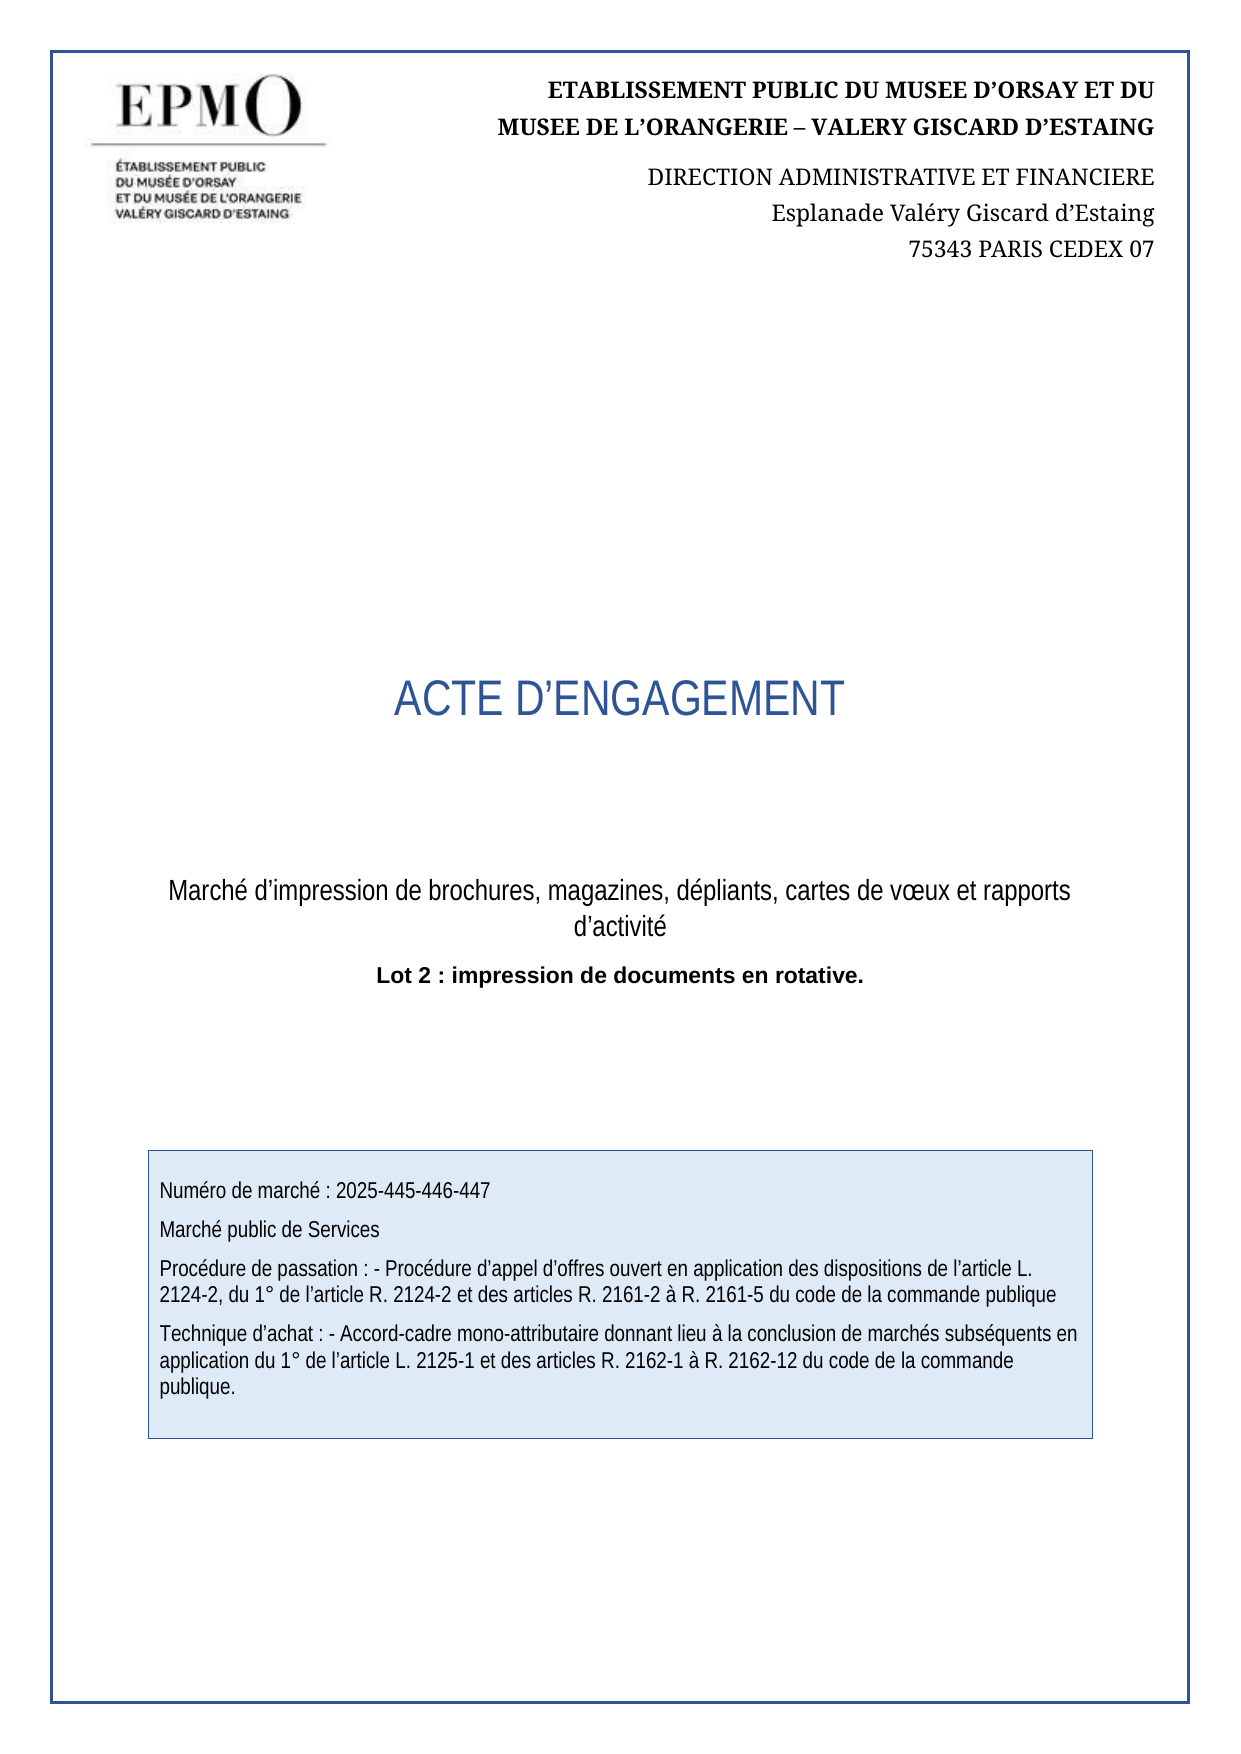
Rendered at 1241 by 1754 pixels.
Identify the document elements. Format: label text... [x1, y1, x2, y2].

text Marché d’impression de brochures, magazines, dépliants, cartes de vœux et rapports d’activité [148, 873, 1093, 943]
text Lot 2 : impression de documents en rotative. [148, 962, 1093, 988]
table_header Numéro de marché : 2025-445-446-447 Marché public de Procédure de passation : Technique d’achat : [149, 1151, 1092, 1438]
text ACTE D’ENGAGEMENT [148, 669, 1093, 726]
picture [84, 73, 346, 231]
